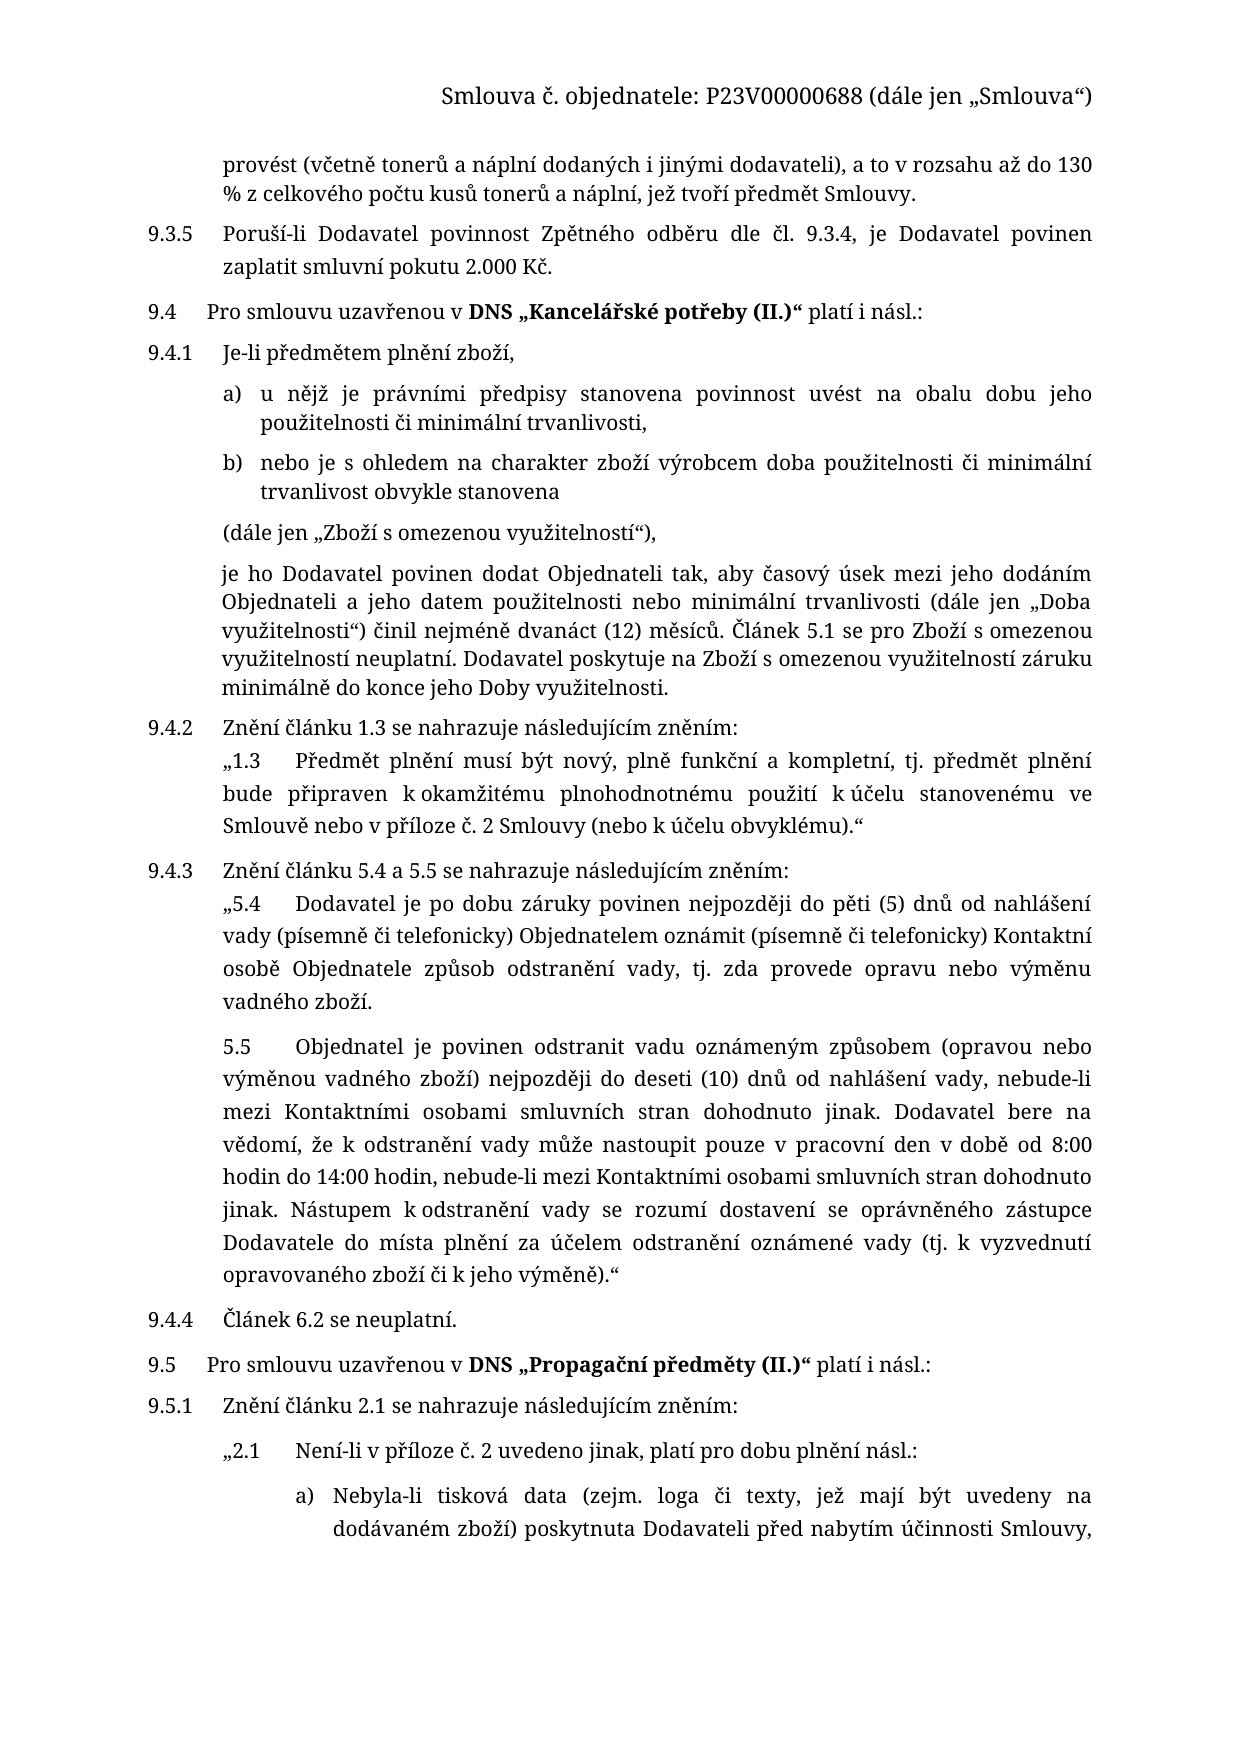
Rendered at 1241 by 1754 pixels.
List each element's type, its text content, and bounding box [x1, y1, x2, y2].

list „5.4 Dodavatel je po dobu záruky povinen nejpozději do pěti (5) dnů od nahlášení vady (písemně či telefonicky) Objednatelem oznámit (písemně či telefonicky) Kontaktní osobě Objednatele způsob odstranění vady, tj. zda provede opravu nebo výměnu vadného zboží. [223, 889, 1093, 1015]
list Znění článku 2.1 se nahrazuje následujícím zněním: [148, 1391, 1093, 1420]
list Článek 6.2 se neuplatní. [148, 1305, 1093, 1334]
list Poruší-li Dodavatel povinnost Zpětného odběru dle čl. 9.3.4, je Dodavatel povinen zaplatit smluvní pokutu 2.000 Kč. [148, 219, 1093, 281]
text je ho Dodavatel povinen dodat Objednateli tak, aby časový úsek mezi jeho dodáním Objednateli a jeho datem použitelnosti nebo minimální trvanlivosti (dále jen „Doba využitelnosti“) činil nejméně dvanáct (12) měsíců. Článek 5.1 se pro Zboží s omezenou využitelností neuplatní. Dodavatel poskytuje na Zboží s omezenou využitelností záruku minimálně do konce jeho Doby využitelnosti. [221, 559, 1093, 701]
list nebo je s ohledem na charakter zboží výrobcem doba použitelnosti či minimální trvanlivost obvykle stanovena [223, 448, 1093, 505]
list Pro smlouvu uzavřenou v DNS „Kancelářské potřeby (II.)“ platí i násl.: [148, 297, 1093, 326]
list Znění článku 1.3 se nahrazuje následujícím zněním: [148, 713, 1093, 742]
text (dále jen „Zboží s omezenou využitelností“), [223, 518, 1093, 546]
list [148, 150, 1093, 207]
list „2.1 Není-li v příloze č. 2 uvedeno jinak, platí pro dobu plnění násl.: [223, 1436, 1093, 1465]
list u nějž je právními předpisy stanovena povinnost uvést na obalu dobu jeho použitelnosti či minimální trvanlivosti, [223, 379, 1093, 436]
list 5.5 Objednatel je povinen odstranit vadu oznámeným způsobem (opravou nebo výměnou vadného zboží) nejpozději do deseti (10) dnů od nahlášení vady, nebude-li mezi Kontaktními osobami smluvních stran dohodnuto jinak. Dodavatel bere na vědomí, že k odstranění vady může nastoupit pouze v pracovní den v době od 8:00 hodin do 14:00 hodin, nebude-li mezi Kontaktními osobami smluvních stran dohodnuto jinak. Nástupem k odstranění vady se rozumí dostavení se oprávněného zástupce Dodavatele do místa plnění za účelem odstranění oznámené vady (tj. k vyzvednutí opravovaného zboží či k jeho výměně).“ [223, 1032, 1093, 1289]
list Je-li předmětem plnění zboží, [148, 338, 1093, 367]
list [295, 1482, 1093, 1543]
list „1.3 Předmět plnění musí být nový, plně funkční a kompletní, tj. předmět plnění bude připraven k okamžitému plnohodnotnému použití k účelu stanovenému ve Smlouvě nebo v příloze č. 2 Smlouvy (nebo k účelu obvyklému).“ [223, 746, 1093, 840]
list Pro smlouvu uzavřenou v DNS „Propagační předměty (II.)“ platí i násl.: [148, 1350, 1093, 1379]
list Znění článku 5.4 a 5.5 se nahrazuje následujícím zněním: [148, 856, 1093, 885]
